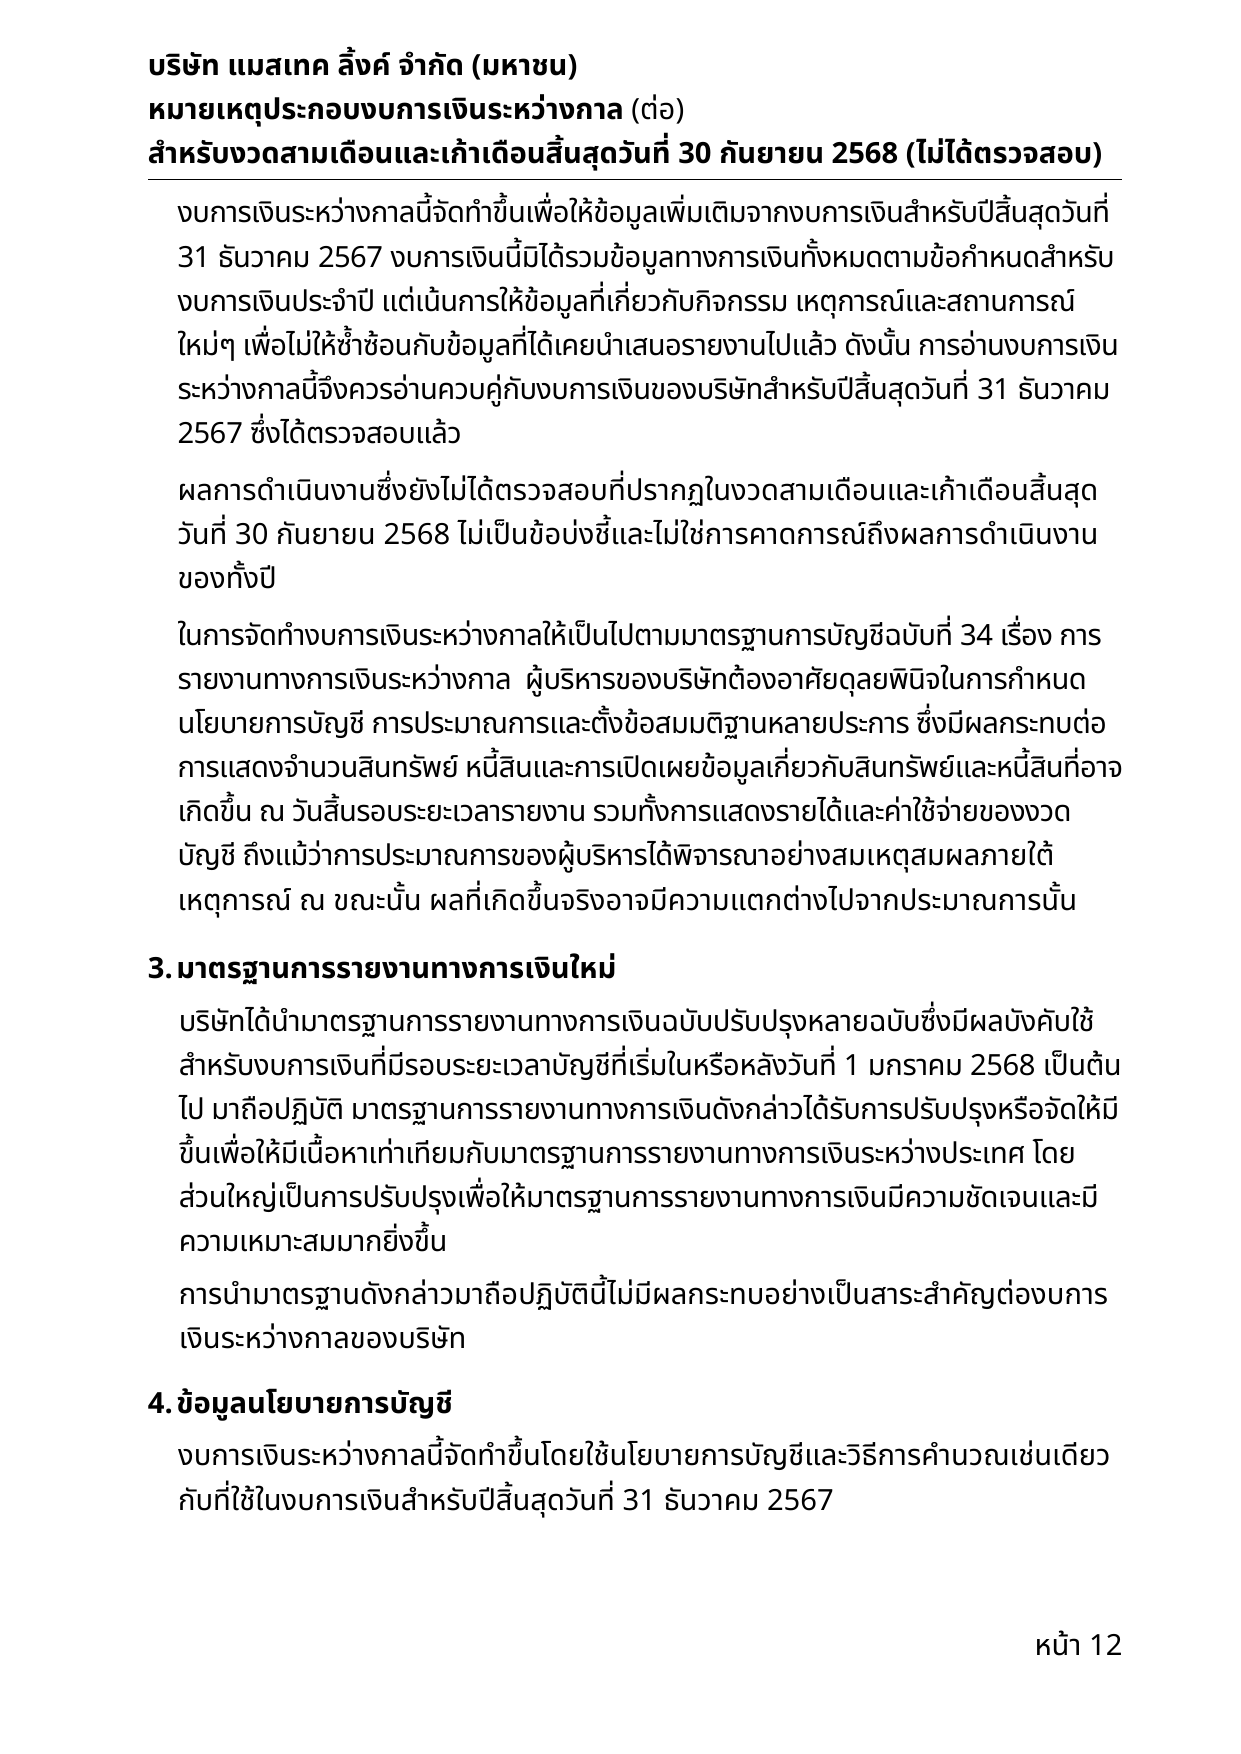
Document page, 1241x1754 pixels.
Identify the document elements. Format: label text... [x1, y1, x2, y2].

subtitle ข้อมูลนโยบายการบัญชี [148, 1382, 1122, 1426]
text ในการจัดทำงบการเงินระหว่างกาลให้เป็นไปตามมาตรฐานการบัญชีฉบับที่ 34 เรื่อง การรายงานทางการเงินระหว่างกาล ผู้บริหารของบริษัทต้องอาศัยดุลยพินิจในการกำหนดนโยบายการบัญชี การประมาณการและตั้งข้อสมมติฐานหลายประการ ซึ่งมีผลกระทบต่อการแสดงจำนวนสินทรัพย์ หนี้สินและการเปิดเผยข้อมูลเกี่ยวกับสินทรัพย์และหนี้สินที่อาจเกิดขึ้น ณ วันสิ้นรอบระยะเวลารายงาน รวมทั้งการแสดงรายได้และค่าใช้จ่ายของงวดบัญชี ถึงแม้ว่าการประมาณการของผู้บริหารได้พิจารณาอย่างสมเหตุสมผลภายใต้เหตุการณ์ ณ ขณะนั้น ผลที่เกิดขึ้นจริงอาจมีความแตกต่างไปจากประมาณการนั้น [177, 614, 1128, 923]
text ผลการดำเนินงานซึ่งยังไม่ได้ตรวจสอบที่ปรากฏในงวดสามเดือนและเก้าเดือนสิ้นสุดวันที่ 30 กันยายน 2568 ไม่เป็นข้อบ่งชี้และไม่ใช่การคาดการณ์ถึงผลการดำเนินงานของทั้งปี [177, 469, 1126, 602]
text การนำมาตรฐานดังกล่าวมาถือปฏิบัตินี้ไม่มีผลกระทบอย่างเป็นสาระสำคัญต่องบการเงินระหว่างกาลของบริษัท [178, 1273, 1122, 1361]
text งบการเงินระหว่างกาลนี้จัดทำขึ้นโดยใช้นโยบายการบัญชีและวิธีการคำนวณเช่นเดียวกับที่ใช้ในงบการเงินสำหรับปีสิ้นสุดวันที่ 31 ธันวาคม 2567 [178, 1435, 1122, 1523]
text งบการเงินระหว่างกาลนี้จัดทำขึ้นเพื่อให้ข้อมูลเพิ่มเติมจากงบการเงินสำหรับปีสิ้นสุดวันที่ 31 ธันวาคม 2567 งบการเงินนี้มิได้รวมข้อมูลทางการเงินทั้งหมดตามข้อกำหนดสำหรับงบการเงินประจำปี แต่เน้นการให้ข้อมูลที่เกี่ยวกับกิจกรรม เหตุการณ์และสถานการณ์ใหม่ๆ เพื่อไม่ให้ซ้ำซ้อนกับข้อมูลที่ได้เคยนำเสนอรายงานไปแล้ว ดังนั้น การอ่านงบการเงินระหว่างกาลนี้จึงควรอ่านควบคู่กับงบการเงินของบริษัทสำหรับปีสิ้นสุดวันที่ 31 ธันวาคม 2567 ซึ่งได้ตรวจสอบแล้ว [177, 192, 1122, 457]
text บริษัทได้นำมาตรฐานการรายงานทางการเงินฉบับปรับปรุงหลายฉบับซึ่งมีผลบังคับใช้สำหรับงบการเงินที่มีรอบระยะเวลาบัญชีที่เริ่มในหรือหลังวันที่ 1 มกราคม 2568 เป็นต้นไป มาถือปฏิบัติ มาตรฐานการรายงานทางการเงินดังกล่าวได้รับการปรับปรุงหรือจัดให้มีขึ้นเพื่อให้มีเนื้อหาเท่าเทียมกับมาตรฐานการรายงานทางการเงินระหว่างประเทศ โดยส่วนใหญ่เป็นการปรับปรุงเพื่อให้มาตรฐานการรายงานทางการเงินมีความชัดเจนและมีความเหมาะสมมากยิ่งขึ้น [178, 1000, 1123, 1265]
subtitle มาตรฐานการรายงานทางการเงินใหม่ [148, 948, 1122, 992]
